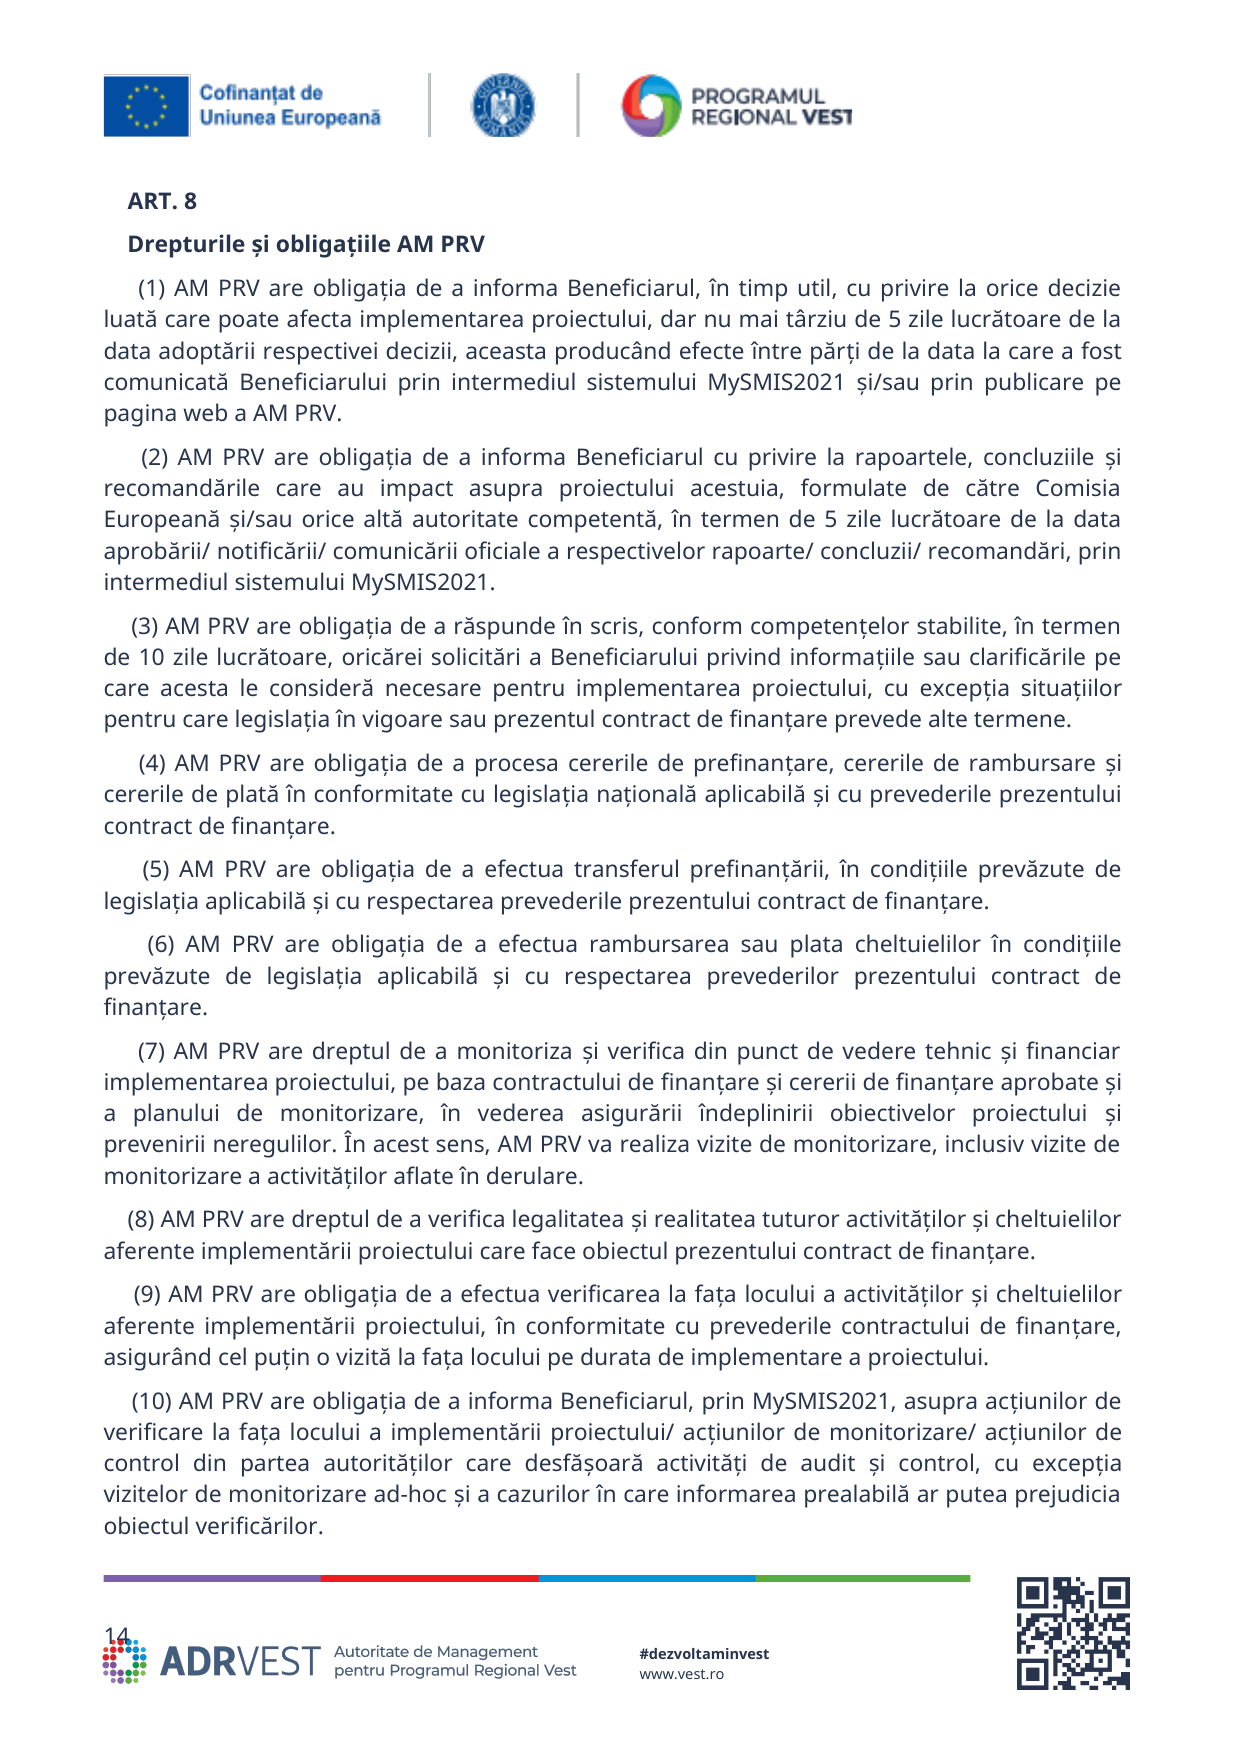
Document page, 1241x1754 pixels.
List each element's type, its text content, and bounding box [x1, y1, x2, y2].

text (8) AM PRV are dreptul de a verifica legalitatea şi realitatea tuturor activităţilor şi cheltuielilor aferente implementării proiectului care face obiectul prezentului contract de finanţare. [103, 1203, 1122, 1266]
text (7) AM PRV are dreptul de a monitoriza şi verifica din punct de vedere tehnic şi financiar implementarea proiectului, pe baza contractului de finanţare şi cererii de finanţare aprobate şi a planului de monitorizare, în vederea asigurării îndeplinirii obiectivelor proiectului şi prevenirii neregulilor. În acest sens, AM PRV va realiza vizite de monitorizare, inclusiv vizite de monitorizare a activităţilor aflate în derulare. [103, 1034, 1122, 1191]
text (9) AM PRV are obligaţia de a efectua verificarea la faţa locului a activităţilor şi cheltuielilor aferente implementării proiectului, în conformitate cu prevederile contractului de finanţare, asigurând cel puţin o vizită la faţa locului pe durata de implementare a proiectului. [103, 1278, 1122, 1372]
picture [93, 1636, 582, 1687]
text (5) AM PRV are obligaţia de a efectua transferul prefinanţării, în condiţiile prevăzute de legislaţia aplicabilă şi cu respectarea prevederile prezentului contract de finanţare. [103, 853, 1122, 916]
text (6) AM PRV are obligaţia de a efectua rambursarea sau plata cheltuielilor în condiţiile prevăzute de legislaţia aplicabilă şi cu respectarea prevederilor prezentului contract de finanţare. [103, 928, 1122, 1022]
text (2) AM PRV are obligaţia de a informa Beneficiarul cu privire la rapoartele, concluziile şi recomandările care au impact asupra proiectului acestuia, formulate de către Comisia Europeană şi/sau orice altă autoritate competentă, în termen de 5 zile lucrătoare de la data aprobării/ notificării/ comunicării oficiale a respectivelor rapoarte/ concluzii/ recomandări, prin intermediul sistemului MySMIS2021. [103, 441, 1122, 597]
text ART. 8 [103, 184, 1122, 216]
text (3) AM PRV are obligaţia de a răspunde în scris, conform competenţelor stabilite, în termen de 10 zile lucrătoare, oricărei solicitări a Beneficiarului privind informaţiile sau clarificările pe care acesta le consideră necesare pentru implementarea proiectului, cu excepţia situaţiilor pentru care legislaţia în vigoare sau prezentul contract de finanţare prevede alte termene. [103, 609, 1122, 734]
text Drepturile şi obligaţiile AM PRV [103, 228, 1122, 259]
text (10) AM PRV are obligaţia de a informa Beneficiarul, prin MySMIS2021, asupra acţiunilor de verificare la faţa locului a implementării proiectului/ acţiunilor de monitorizare/ acţiunilor de control din partea autorităţilor care desfăşoară activităţi de audit şi control, cu excepţia vizitelor de monitorizare ad-hoc şi a cazurilor în care informarea prealabilă ar putea prejudicia obiectul verificărilor. [103, 1384, 1122, 1541]
text (1) AM PRV are obligaţia de a informa Beneficiarul, în timp util, cu privire la orice decizie luată care poate afecta implementarea proiectului, dar nu mai târziu de 5 zile lucrătoare de la data adoptării respectivei decizii, aceasta producând efecte între părţi de la data la care a fost comunicată Beneficiarului prin intermediul sistemului MySMIS2021 şi/sau prin publicare pe pagina web a AM PRV. [103, 272, 1122, 428]
text (4) AM PRV are obligaţia de a procesa cererile de prefinanţare, cererile de rambursare şi cererile de plată în conformitate cu legislaţia naţională aplicabilă şi cu prevederile prezentului contract de finanţare. [103, 747, 1122, 841]
picture [1008, 1568, 1139, 1699]
